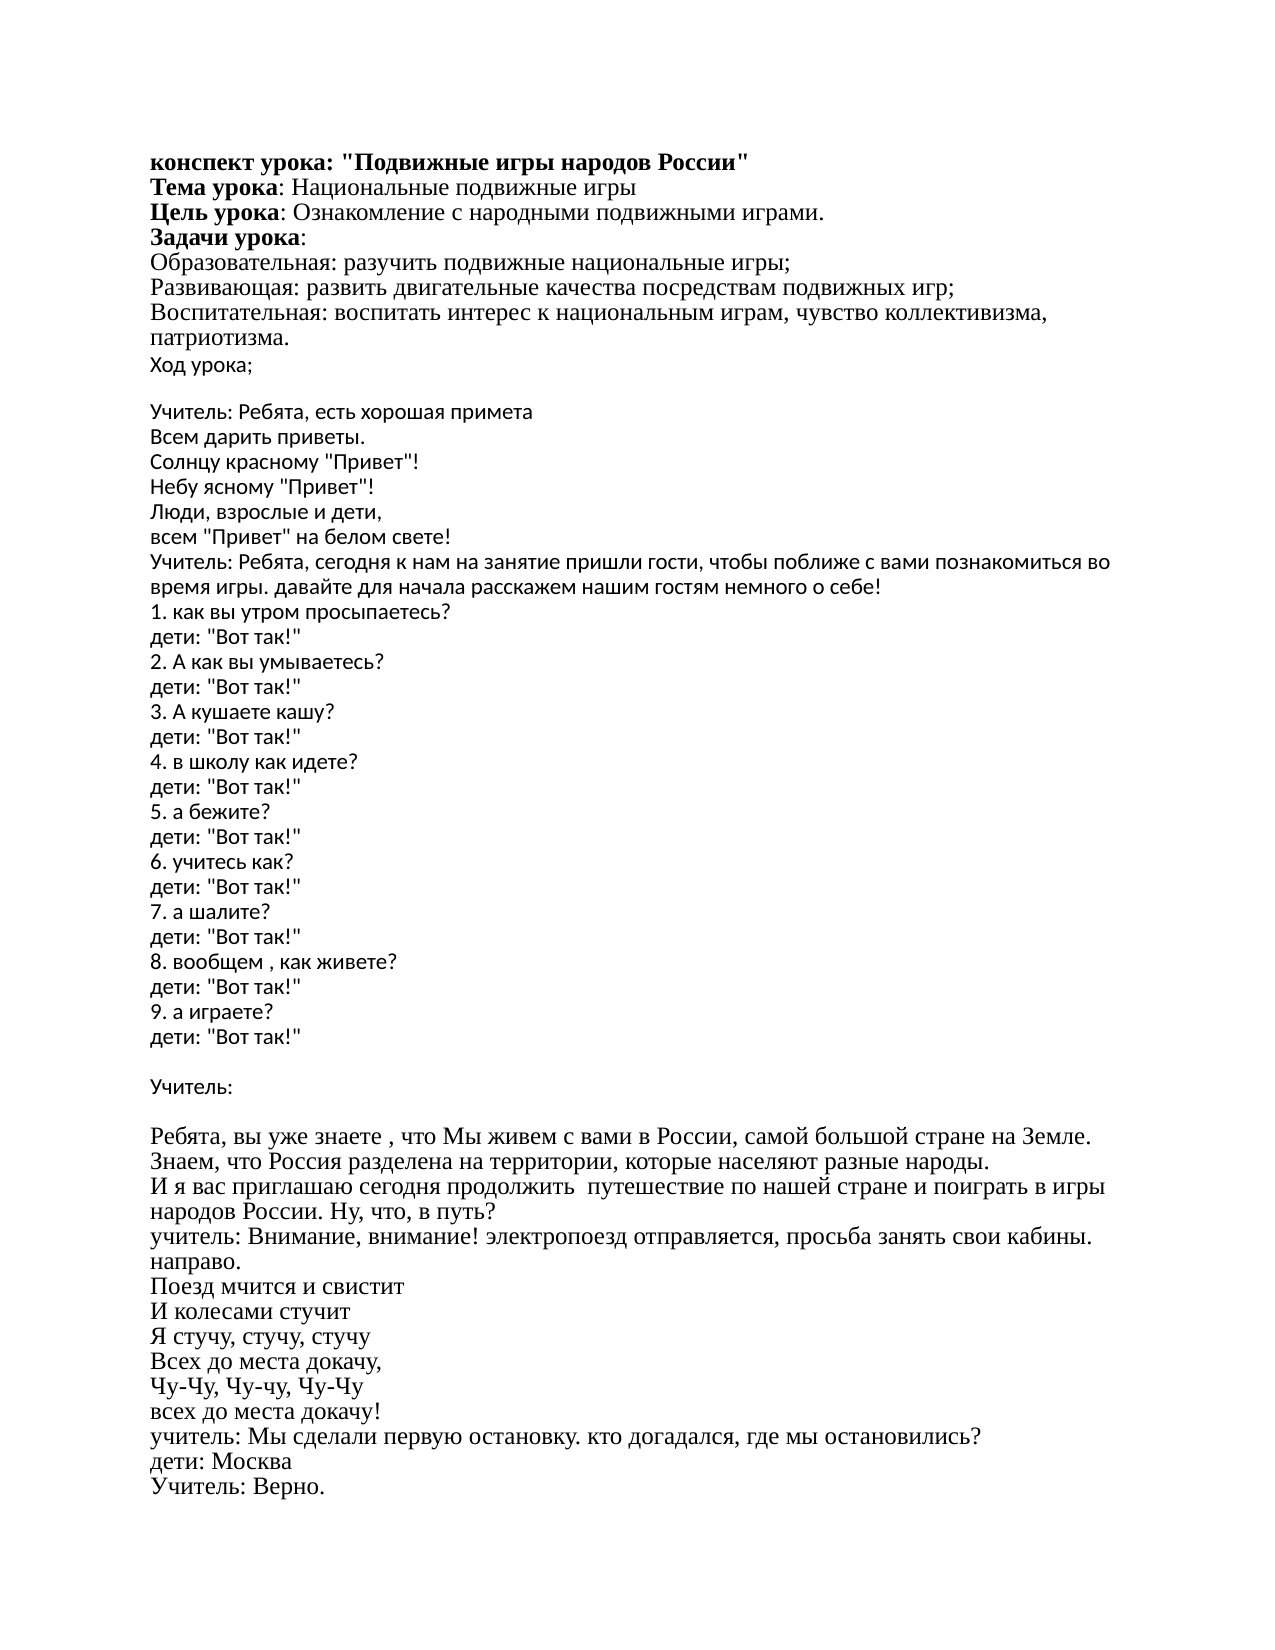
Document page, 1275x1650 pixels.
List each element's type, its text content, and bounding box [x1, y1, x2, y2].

text дети: "Вот так!" [150, 1024, 1125, 1049]
text Тема урока: Национальные подвижные игры [150, 175, 1125, 200]
text дети: "Вот так!" [150, 724, 1125, 749]
text И я вас приглашаю сегодня продолжить путешествие по нашей стране и поиграть в игры народов России. Ну, что, в путь? [150, 1174, 1125, 1224]
text Учитель: Верно. [150, 1474, 1125, 1499]
text Развивающая: развить двигательные качества посредствам подвижных игр; [150, 275, 1125, 300]
text дети: "Вот так!" [150, 774, 1125, 799]
text дети: "Вот так!" [150, 874, 1125, 899]
text Поезд мчится и свистит [150, 1274, 1125, 1299]
text учитель: Мы сделали первую остановку. кто догадался, где мы остановились? [150, 1424, 1125, 1449]
text дети: "Вот так!" [150, 674, 1125, 699]
text Ребята, вы уже знаете , что Мы живем с вами в России, самой большой стране на Земле. Знаем, что Россия разделена на территории, которые населяют разные народы. [150, 1124, 1125, 1174]
text Люди, взрослые и дети, [150, 499, 1125, 524]
text Чу-Чу, Чу-чу, Чу-Чу [150, 1374, 1125, 1399]
text Образовательная: разучить подвижные национальные игры; [150, 250, 1125, 275]
text конспект урока: "Подвижные игры народов России" [150, 150, 1125, 175]
text дети: "Вот так!" [150, 974, 1125, 999]
text Небу ясному "Привет"! [150, 474, 1125, 499]
text 7. а шалите? [150, 899, 1125, 924]
text 8. вообщем , как живете? [150, 949, 1125, 974]
text 5. а бежите? [150, 799, 1125, 824]
text 9. а играете? [150, 999, 1125, 1024]
text дети: "Вот так!" [150, 624, 1125, 649]
text всем "Привет" на белом свете! [150, 524, 1125, 549]
text 2. А как вы умываетесь? [150, 649, 1125, 674]
text Учитель: Ребята, есть хорошая примета [150, 399, 1125, 424]
text Задачи урока: [150, 225, 1125, 250]
text Цель урока: Ознакомление с народными подвижными играми. [150, 200, 1125, 225]
text 1. как вы утром просыпаетесь? [150, 599, 1125, 624]
text Всем дарить приветы. [150, 424, 1125, 449]
text Ход урока; [150, 350, 1125, 379]
text учитель: Внимание, внимание! электропоезд отправляется, просьба занять свои кабины. направо. [150, 1224, 1125, 1274]
text 3. А кушаете кашу? [150, 699, 1125, 724]
text 6. учитесь как? [150, 849, 1125, 874]
text И колесами стучит [150, 1299, 1125, 1324]
text Всех до места докачу, [150, 1349, 1125, 1374]
text дети: "Вот так!" [150, 824, 1125, 849]
text Учитель: [150, 1074, 1125, 1099]
text Я стучу, стучу, стучу [150, 1324, 1125, 1349]
text дети: "Вот так!" [150, 924, 1125, 949]
text дети: Москва [150, 1449, 1125, 1474]
text всех до места докачу! [150, 1399, 1125, 1424]
text Солнцу красному "Привет"! [150, 449, 1125, 474]
text 4. в школу как идете? [150, 749, 1125, 774]
text Воспитательная: воспитать интерес к национальным играм, чувство коллективизма, патриотизма. [150, 300, 1125, 350]
text Учитель: Ребята, сегодня к нам на занятие пришли гости, чтобы поближе с вами познакомиться во время игры. давайте для начала расскажем нашим гостям немного о себе! [150, 549, 1125, 599]
